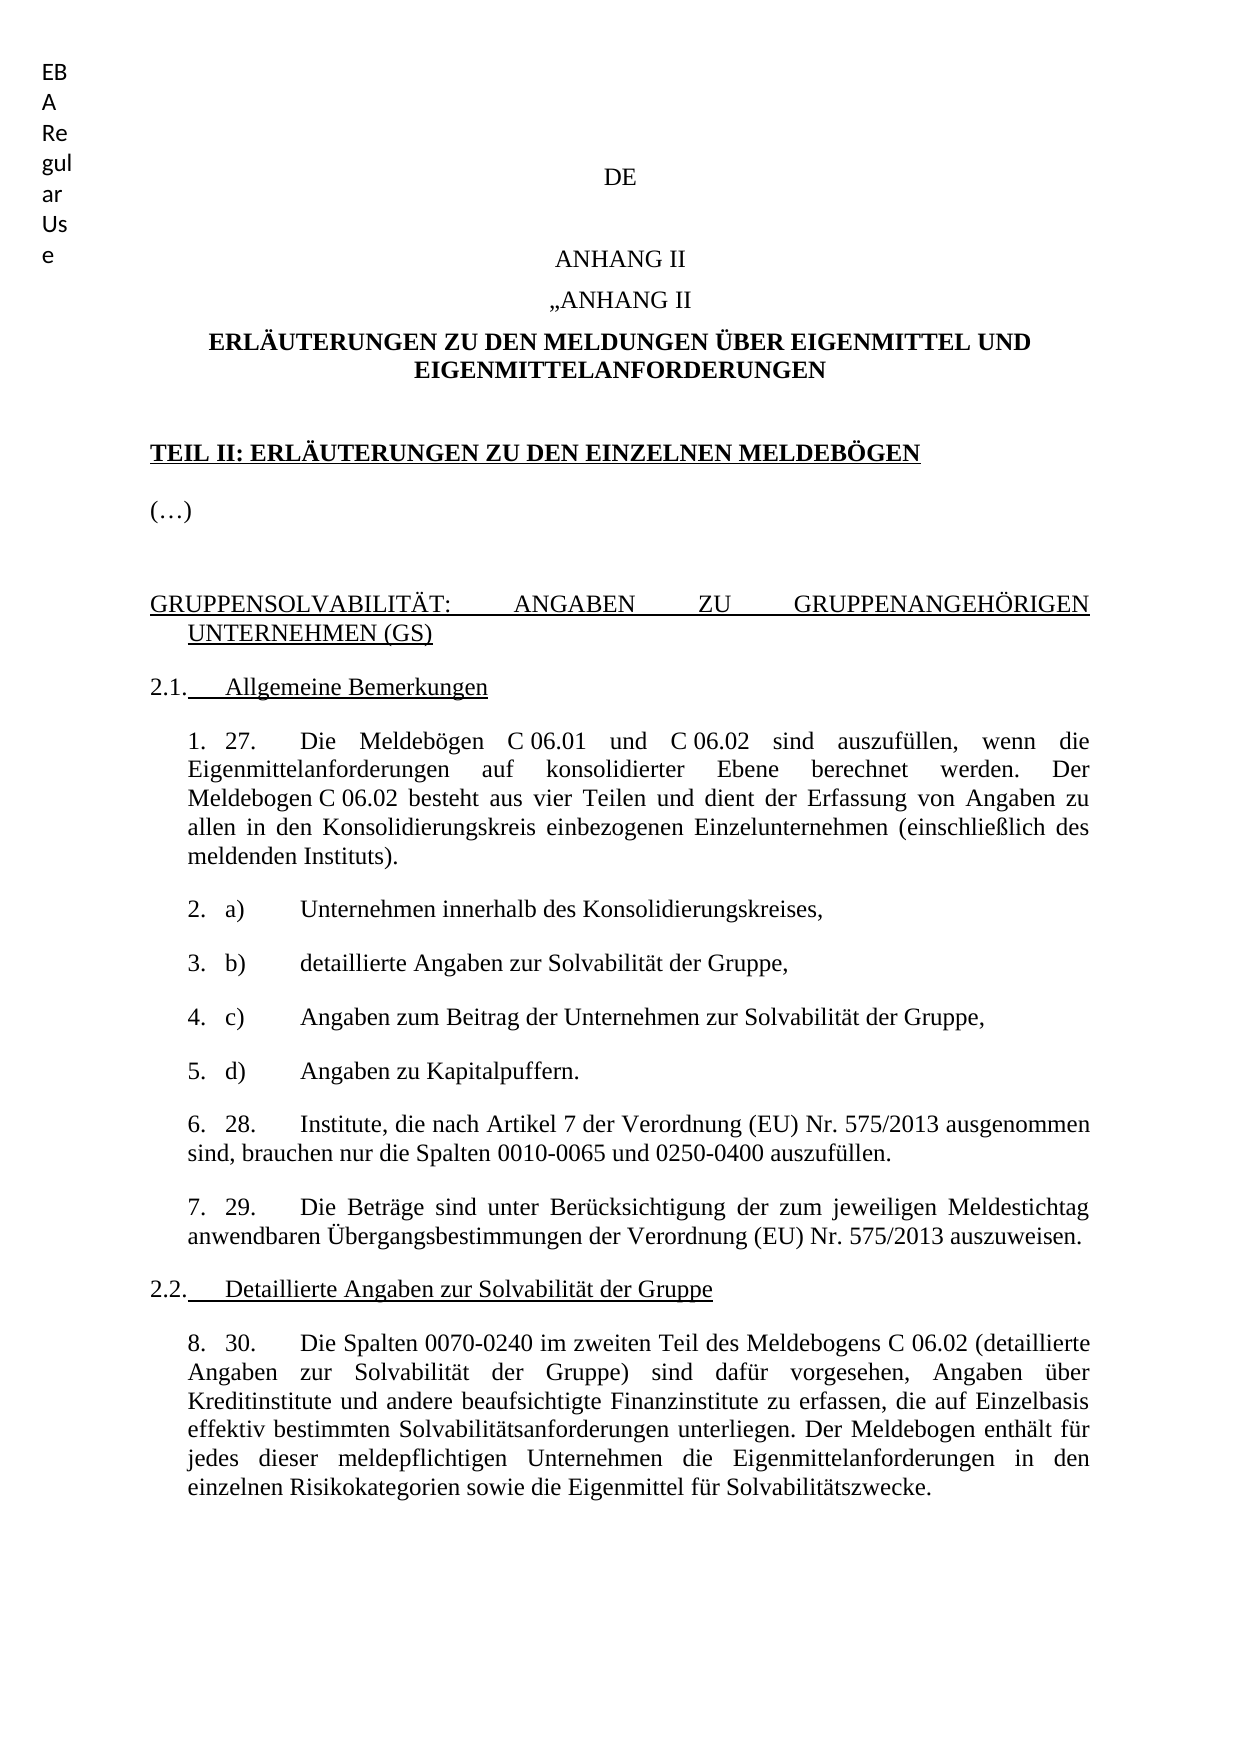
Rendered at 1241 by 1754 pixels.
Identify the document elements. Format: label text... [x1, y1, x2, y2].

text c) Angaben zum Beitrag der Unternehmen zur Solvabilität der Gruppe, [187, 1002, 1090, 1031]
text TEIL II: ERLÄUTERUNGEN ZU DEN EINZELNEN MELDEBÖGEN [150, 438, 1090, 466]
text „ANHANG II [150, 286, 1090, 314]
text ANHANG II [150, 244, 1090, 273]
list 2.2. Detaillierte Angaben zur Solvabilität der Gruppe [150, 1274, 1090, 1303]
text d) Angaben zu Kapitalpuffern. [187, 1056, 1090, 1084]
text (…) [150, 495, 1090, 524]
text b) detaillierte Angaben zur Solvabilität der Gruppe, [187, 948, 1090, 977]
text a) Unternehmen innerhalb des Konsolidierungskreises, [187, 894, 1090, 923]
text ERLÄUTERUNGEN ZU DEN MELDUNGEN ÜBER EIGENMITTEL UND EIGENMITTELANFORDERUNGEN [150, 327, 1090, 384]
text DE [150, 162, 1090, 191]
list GRUPPENSOLVABILITÄT: ANGABEN ZU GRUPPENANGEHÖRIGEN UNTERNEHMEN (GS) [150, 589, 1090, 614]
list 2.1. Allgemeine Bemerkungen [150, 672, 1090, 701]
list GRUPPENSOLVABILITÄT: ANGABEN ZU GRUPPENANGEHÖRIGEN UNTERNEHMEN (GS) [150, 616, 1090, 647]
